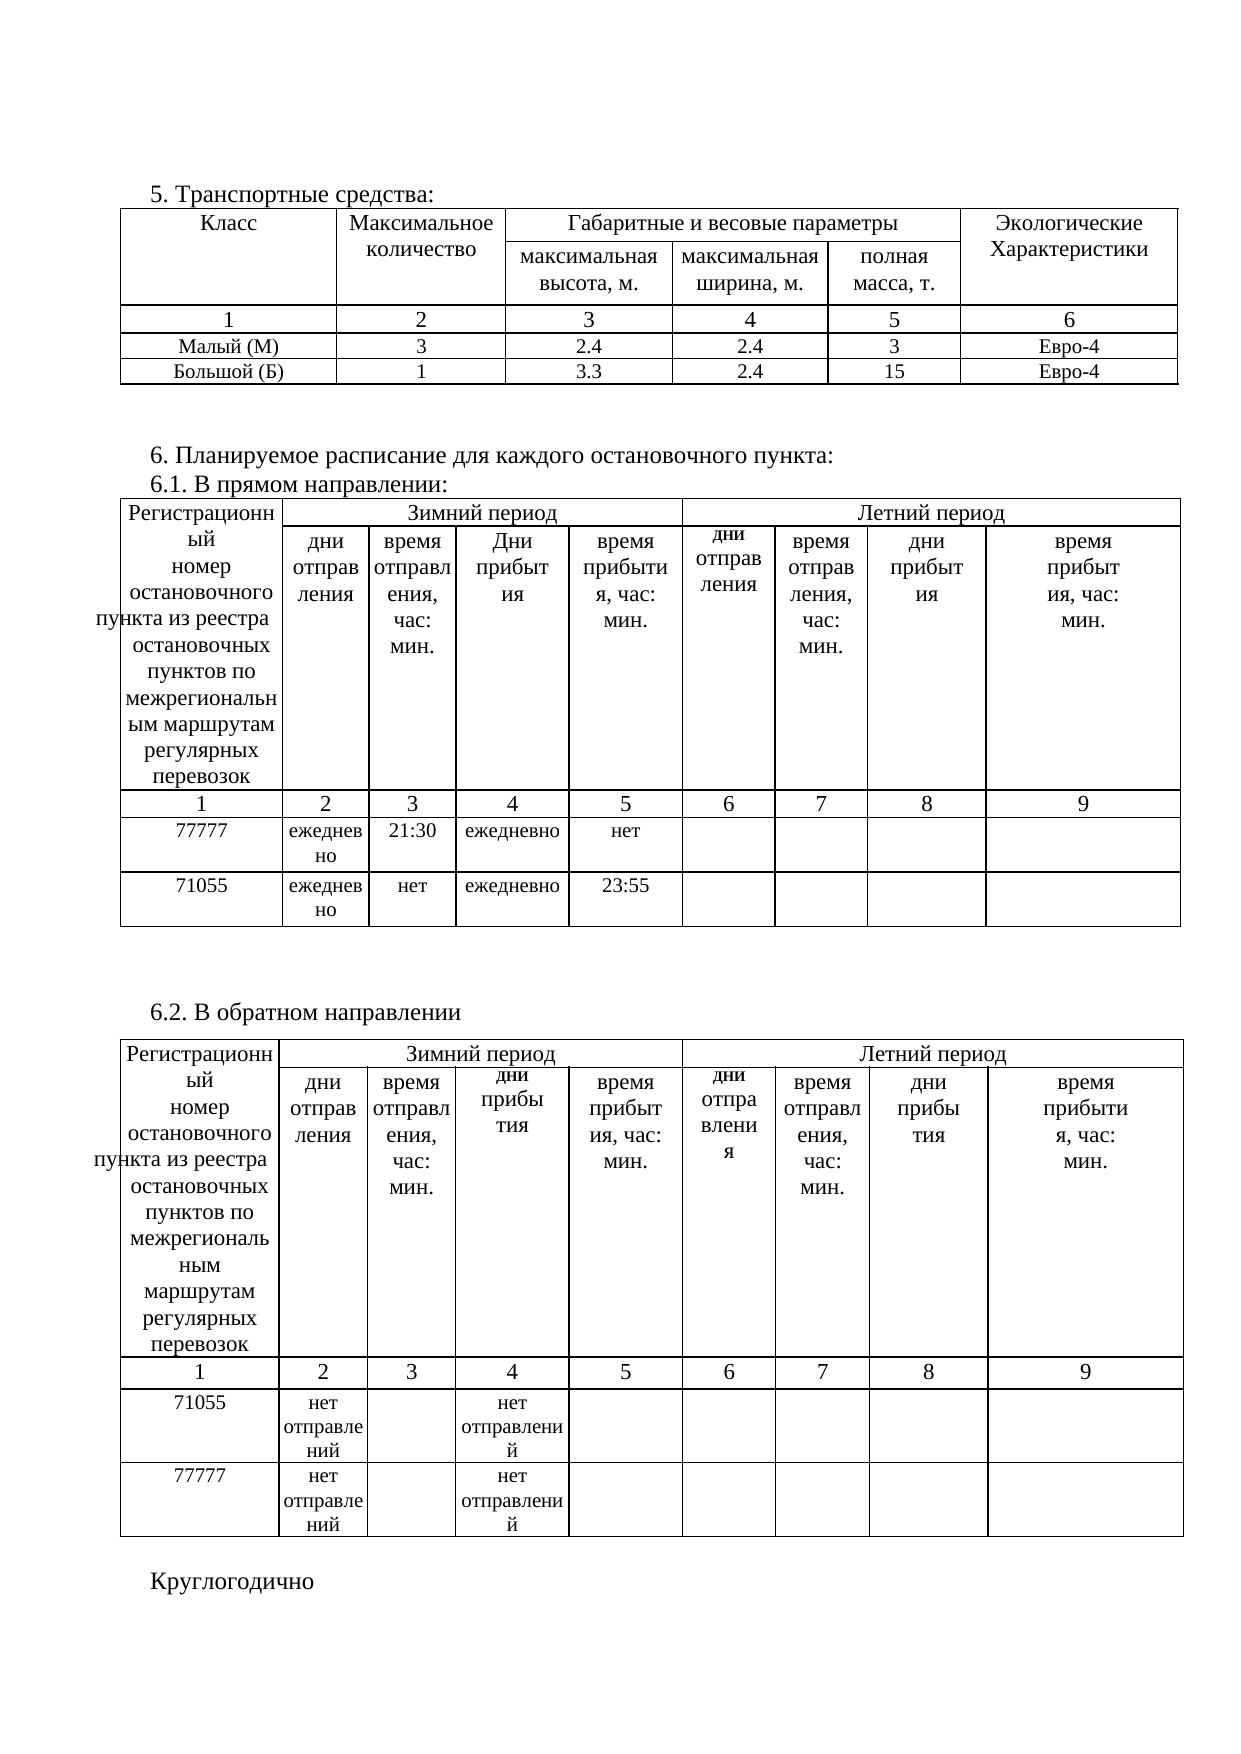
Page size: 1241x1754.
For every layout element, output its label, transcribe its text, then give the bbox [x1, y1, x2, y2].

table_cell ежедневно [283, 818, 368, 871]
text 6.1. В прямом направлении: [150, 469, 1090, 497]
table_cell 2.4 [506, 334, 672, 358]
table_cell 9 [987, 791, 1180, 817]
table_cell 3 [829, 334, 960, 358]
table_cell 21:30 [370, 818, 455, 871]
table_cell 77777 [121, 818, 282, 871]
table_header Летний период [683, 1040, 1183, 1066]
table_cell максимальная ширина, м. [673, 242, 827, 304]
table_cell [868, 818, 985, 871]
table_cell [683, 873, 774, 926]
table_cell 71055 [121, 873, 282, 926]
table_cell нет отправлений [456, 1463, 568, 1536]
table_cell [776, 1463, 869, 1536]
table_cell 2.4 [673, 359, 827, 383]
table_cell [776, 873, 867, 926]
table_cell время отправл ения, час: мин. [368, 1068, 455, 1356]
table_cell Дни прибыт ия [457, 527, 568, 789]
table_cell 77777 [121, 1463, 278, 1536]
table_cell 8 [868, 791, 985, 817]
table_cell 23:55 [570, 873, 682, 926]
table_cell ДНИ отправ ления [683, 527, 774, 789]
table_cell 1 [121, 306, 336, 332]
table_header Зимний период [283, 499, 682, 525]
table_header Экологические Характеристики [961, 209, 1177, 304]
table_cell [987, 818, 1180, 871]
table_cell Евро-4 [961, 359, 1177, 383]
table_header Зимний период [280, 1040, 682, 1066]
table_cell [987, 873, 1180, 926]
table_cell ежедневно [457, 818, 568, 871]
table_cell [570, 1463, 682, 1536]
table_cell полная масса, т. [829, 242, 960, 304]
table_cell 3.3 [506, 359, 672, 383]
table_cell время прибыти я, час: мин. [570, 527, 682, 789]
table_cell [683, 1463, 775, 1536]
table_cell максимальная высота, м. [506, 242, 672, 304]
table_cell 3 [370, 791, 455, 817]
table_cell нет [370, 873, 455, 926]
table_cell 4 [457, 791, 568, 817]
table_cell нет отправлений [280, 1390, 367, 1462]
table_cell 7 [776, 791, 867, 817]
table_header Максимальное количество [337, 209, 505, 304]
text Круглогодично [150, 1566, 1090, 1595]
table_cell дни прибы тия [870, 1068, 987, 1356]
table_cell 9 [989, 1358, 1183, 1388]
table_cell 4 [456, 1358, 568, 1388]
table_cell [368, 1463, 455, 1536]
table_cell время прибыт ия, час: мин. [570, 1068, 682, 1356]
table_cell время прибыт ия, час: мин. [987, 527, 1180, 789]
table_cell дни отправ ления [283, 527, 368, 789]
table_header Регистрационный номер остановочного пункта из реестра остановочных пунктов по межрегиональным маршрутам регулярных перевозок [121, 499, 282, 789]
table_cell 6 [961, 306, 1177, 332]
table_cell Большой (Б) [121, 359, 336, 383]
table_cell [989, 1390, 1183, 1462]
table_cell 2 [337, 306, 505, 332]
table_cell [683, 1390, 775, 1462]
text 6.2. В обратном направлении [150, 997, 1090, 1026]
table_cell время прибыти я, час: мин. [989, 1068, 1183, 1356]
table_cell дни отправ ления [280, 1068, 367, 1356]
table_cell 15 [829, 359, 960, 383]
table_cell [776, 818, 867, 871]
table_header Класс [121, 209, 336, 304]
table_cell 1 [121, 791, 282, 817]
table_cell 71055 [121, 1390, 278, 1462]
table_cell 1 [337, 359, 505, 383]
table_cell [776, 1390, 869, 1462]
table_header Регистрационный номер остановочного пункта из реестра остановочных пунктов по межрегиональным маршрутам регулярных перевозок [121, 1040, 278, 1356]
table_cell ежедневно [457, 873, 568, 926]
table_cell 3 [337, 334, 505, 358]
table_cell 1 [121, 1358, 278, 1388]
table_cell нет отправлений [280, 1463, 367, 1536]
table_cell время отправ ления, час: мин. [776, 527, 867, 789]
table_cell 5 [570, 791, 682, 817]
table_cell время отправл ения, час: мин. [776, 1068, 869, 1356]
table_cell ежедневно [283, 873, 368, 926]
table_cell 5 [570, 1358, 682, 1388]
table_cell [868, 873, 985, 926]
table_cell 3 [368, 1358, 455, 1388]
table_cell 2 [283, 791, 368, 817]
table_cell ДНИ прибы тия [456, 1068, 568, 1356]
table_cell нет отправлений [456, 1390, 568, 1462]
table_header Летний период [683, 499, 1180, 525]
table_cell дни прибыт ия [868, 527, 985, 789]
table_cell [870, 1390, 987, 1462]
table_cell 8 [870, 1358, 987, 1388]
table_cell [368, 1390, 455, 1462]
table_cell 6 [683, 791, 774, 817]
table_cell нет [570, 818, 682, 871]
table_cell 4 [673, 306, 827, 332]
table_cell Евро-4 [961, 334, 1177, 358]
text 6. Планируемое расписание для каждого остановочного пункта: [150, 440, 1090, 469]
table_cell [989, 1463, 1183, 1536]
table_cell [683, 818, 774, 871]
table_cell 2.4 [673, 334, 827, 358]
table_cell 2 [280, 1358, 367, 1388]
table_cell 7 [776, 1358, 869, 1388]
table_cell ДНИ отпра влени я [683, 1068, 775, 1356]
table_cell Малый (М) [121, 334, 336, 358]
text 5. Транспортные средства: [150, 179, 1090, 207]
table_cell 5 [829, 306, 960, 332]
table_cell [870, 1463, 987, 1536]
table_cell [570, 1390, 682, 1462]
table_header Габаритные и весовые параметры [506, 209, 960, 241]
table_cell время отправл ения, час: мин. [370, 527, 455, 789]
table_cell 6 [683, 1358, 775, 1388]
table_cell 3 [506, 306, 672, 332]
